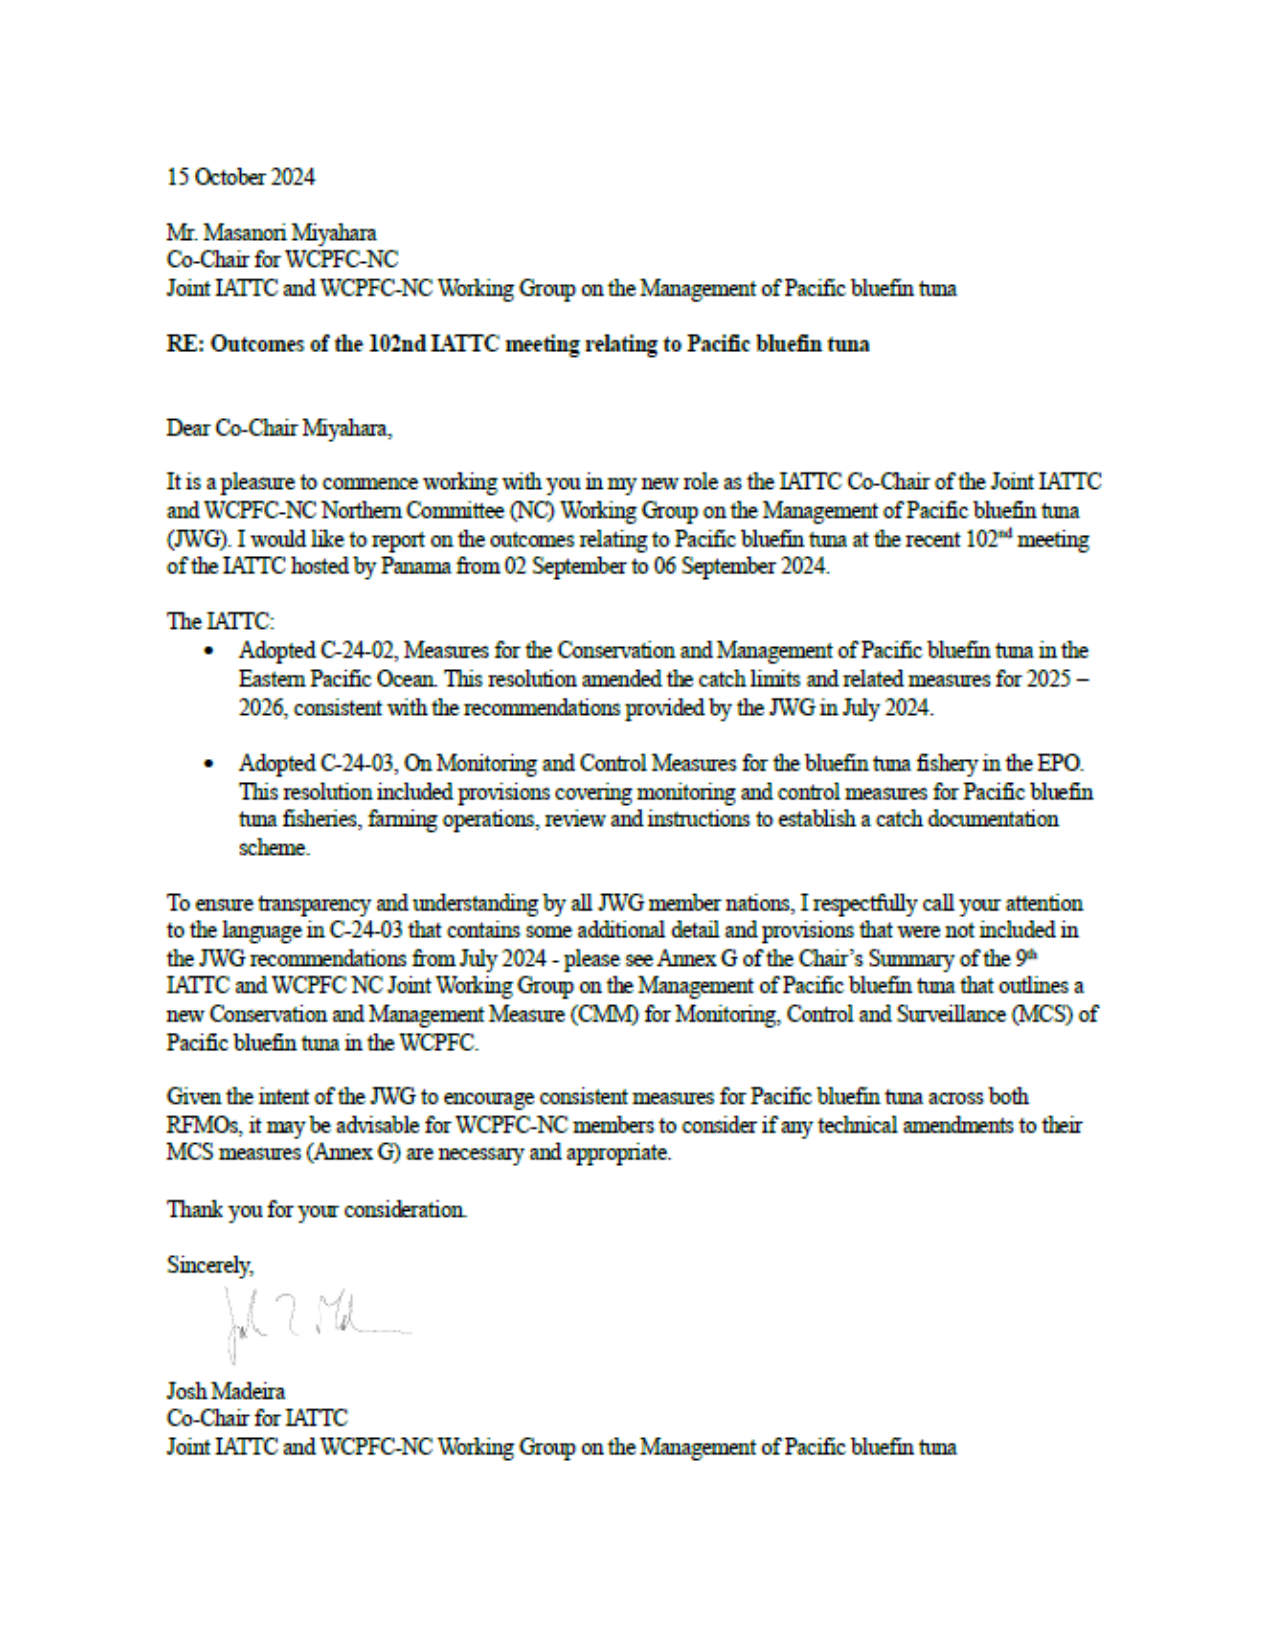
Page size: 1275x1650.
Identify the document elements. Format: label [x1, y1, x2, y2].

picture [150, 150, 1121, 1482]
